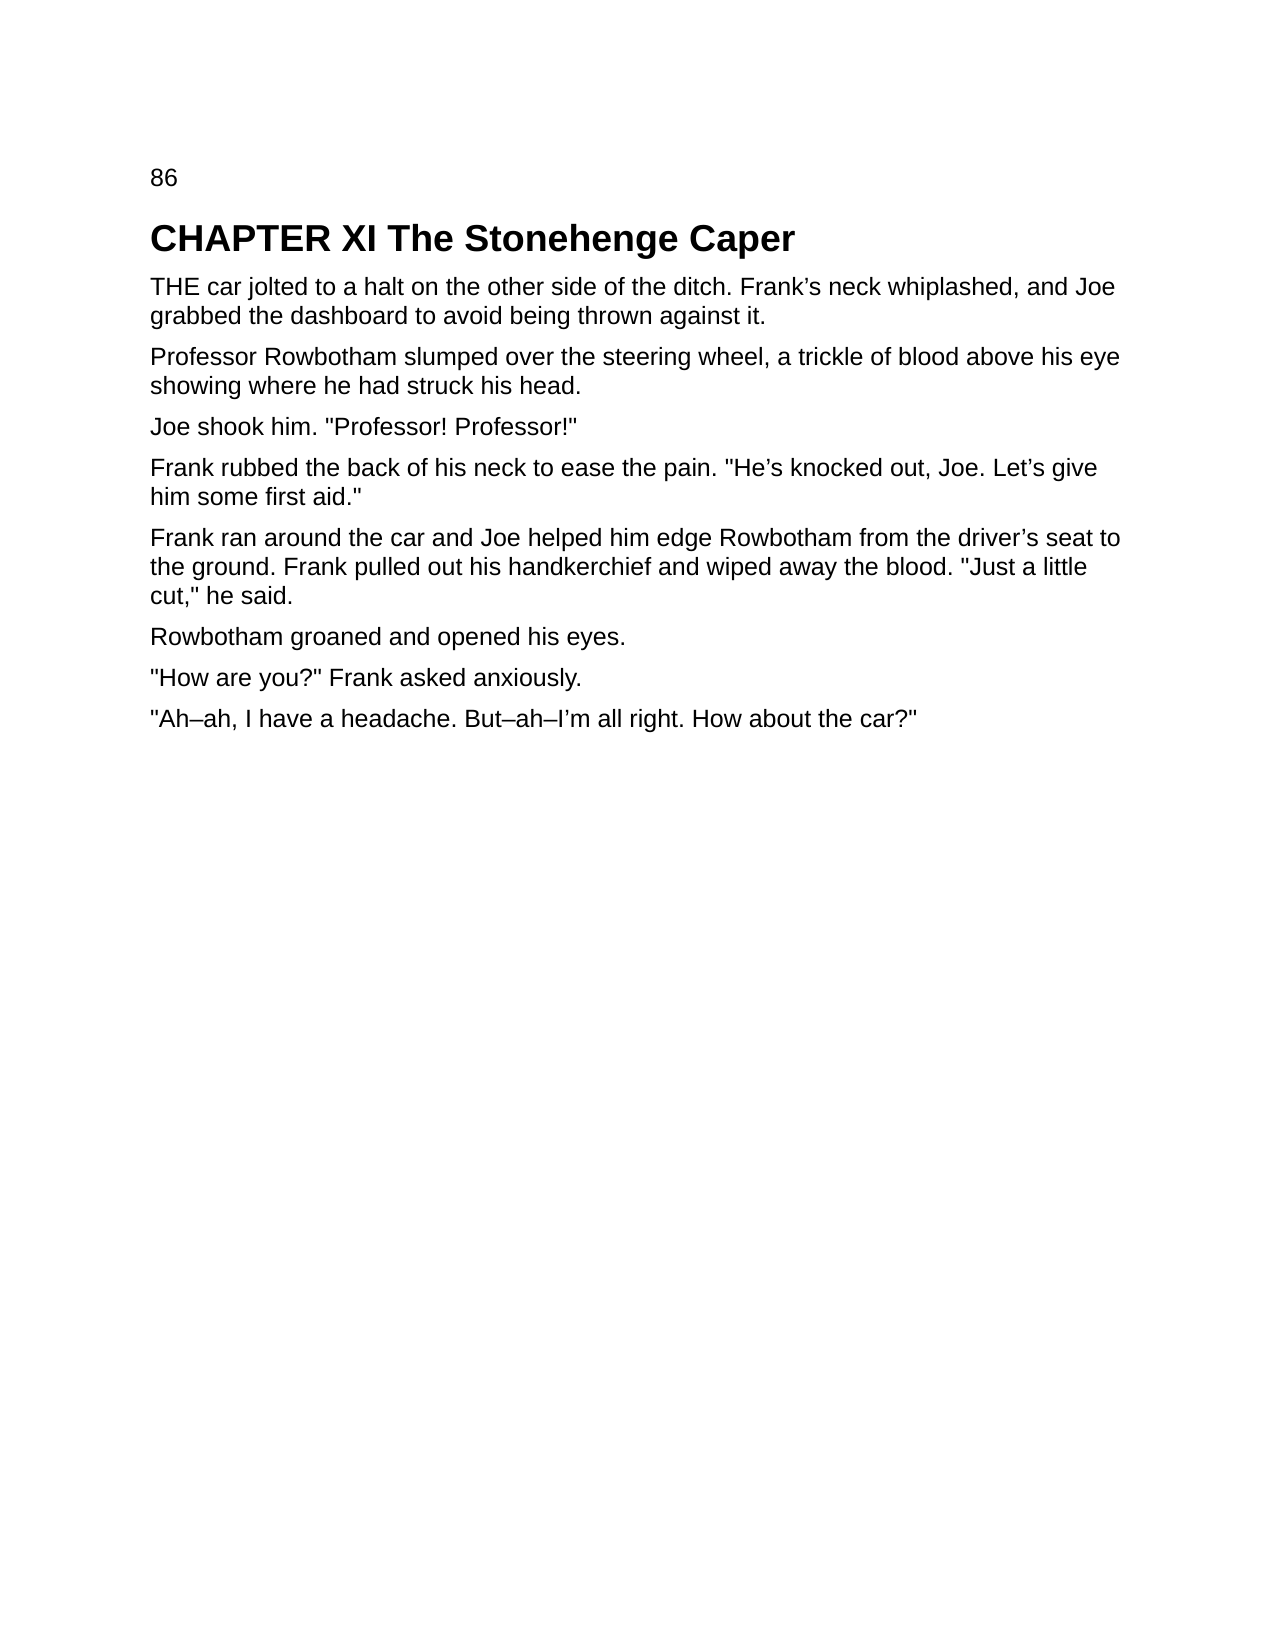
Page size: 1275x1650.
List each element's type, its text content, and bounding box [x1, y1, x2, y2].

text "How are you?" Frank asked anxiously. [150, 663, 1125, 692]
text Rowbotham groaned and opened his eyes. [150, 622, 1125, 651]
text Joe shook him. "Professor! Professor!" [150, 412, 1125, 441]
text "Ah–ah, I have a headache. But–ah–I’m all right. How about the car?" [150, 704, 1125, 733]
subtitle CHAPTER XI The Stonehenge Caper [150, 216, 1125, 259]
text Professor Rowbotham slumped over the steering wheel, a trickle of blood above his eye showing where he had struck his head. [150, 342, 1125, 399]
text THE car jolted to a halt on the other side of the ditch. Frank’s neck whiplashed, and Joe grabbed the dashboard to avoid being thrown against it. [150, 272, 1125, 329]
text 86 [150, 162, 1125, 191]
text Frank ran around the car and Joe helped him edge Rowbotham from the driver’s seat to the ground. Frank pulled out his handkerchief and wiped away the blood. "Just a little cut," he said. [150, 523, 1125, 609]
text Frank rubbed the back of his neck to ease the pain. "He’s knocked out, Joe. Let’s give him some first aid." [150, 453, 1125, 511]
